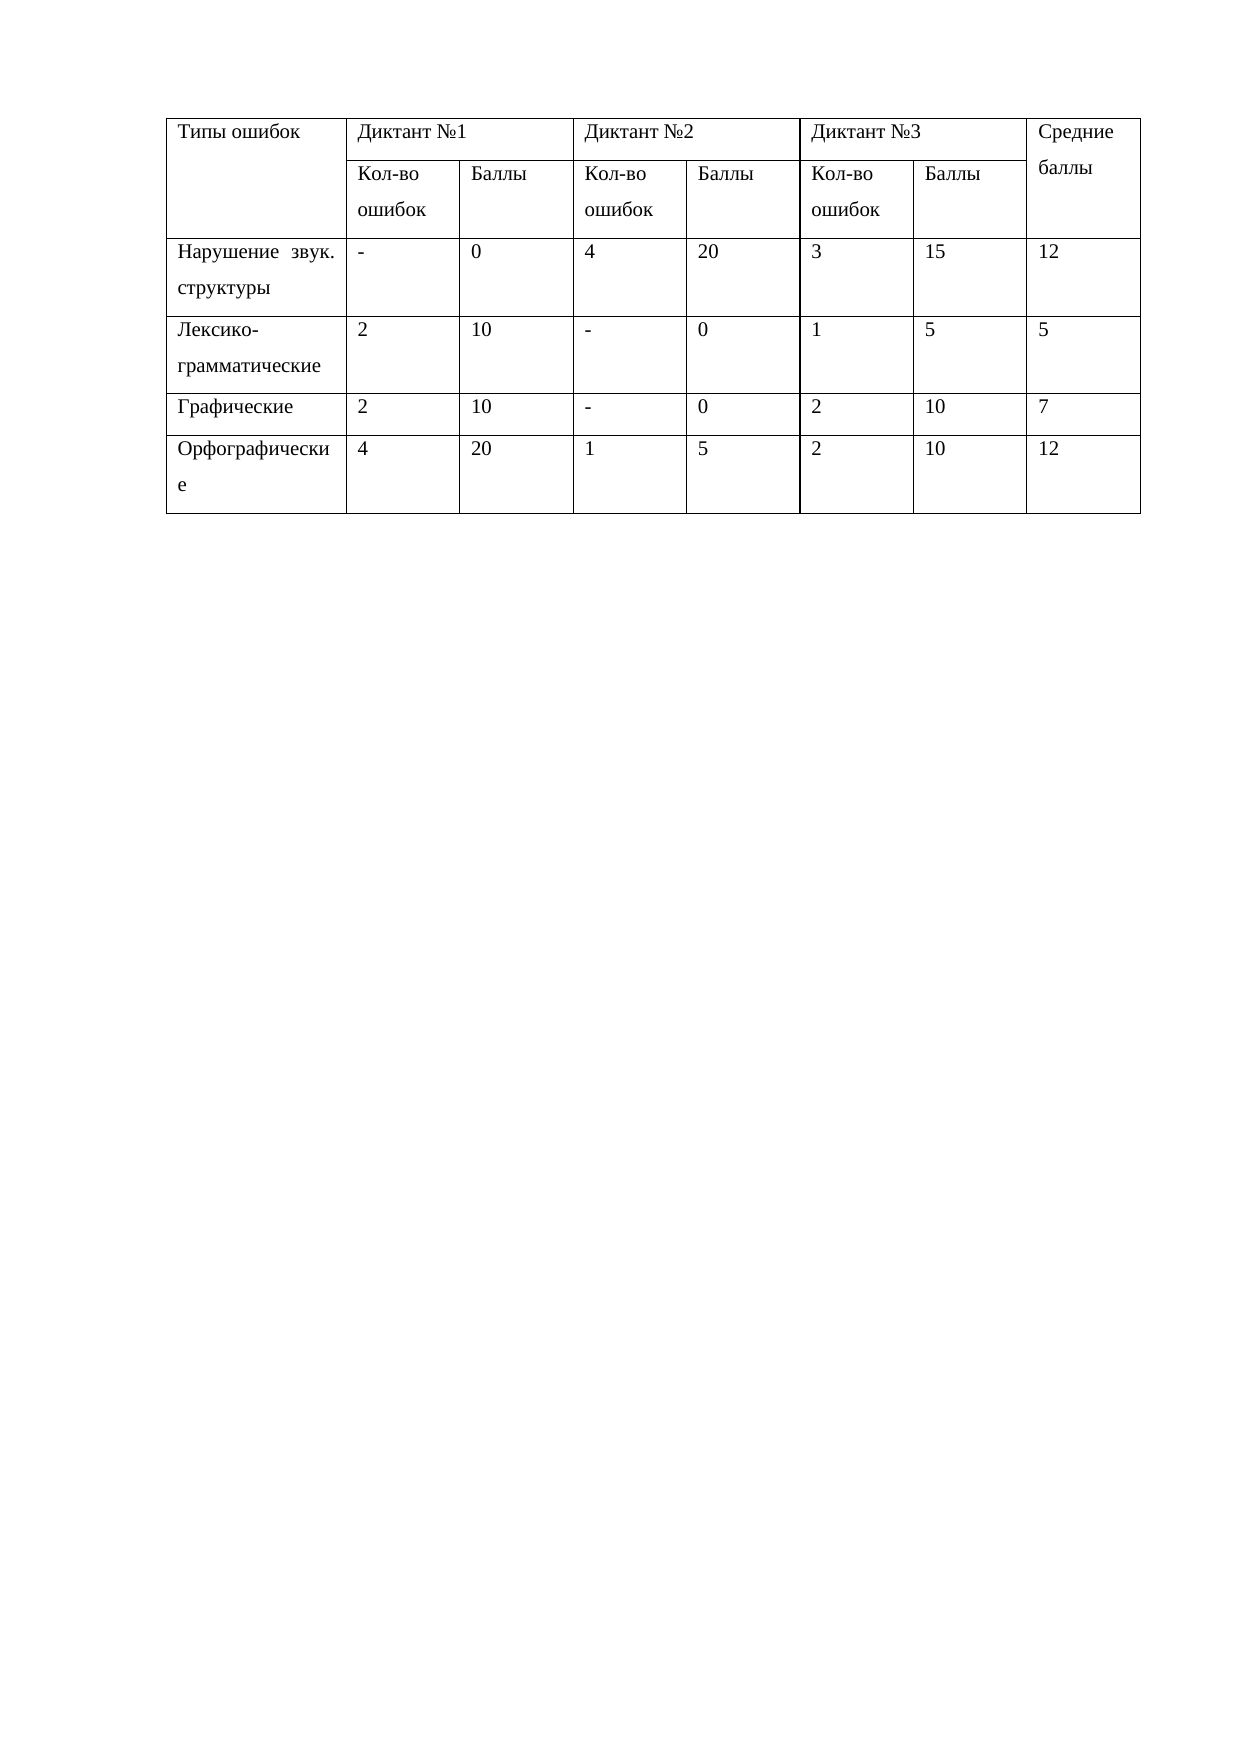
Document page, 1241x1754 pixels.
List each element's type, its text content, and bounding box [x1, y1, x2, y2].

table_cell 4 [347, 436, 459, 513]
table_cell 20 [460, 436, 573, 513]
table_cell 1 [801, 317, 913, 393]
table_cell 5 [914, 317, 1026, 393]
table_cell 0 [687, 394, 799, 435]
table_cell 10 [914, 394, 1026, 435]
table_cell Кол-во ошибок [801, 161, 913, 238]
table_cell 3 [801, 239, 913, 316]
table_cell 20 [687, 239, 799, 316]
table_cell 15 [914, 239, 1026, 316]
table_cell 7 [1027, 394, 1140, 435]
table_header Средние баллы [1027, 119, 1140, 238]
table_header Диктант №3 [801, 119, 1026, 160]
table_cell 0 [460, 239, 573, 316]
table_cell 0 [687, 317, 799, 393]
table_cell 2 [347, 317, 459, 393]
table_cell 10 [460, 394, 573, 435]
table_header Диктант №1 [347, 119, 573, 160]
table_header Типы ошибок [167, 119, 346, 238]
table_cell Нарушение звук. структуры [167, 239, 346, 316]
table_header Диктант №2 [574, 119, 799, 160]
table_cell - [574, 394, 686, 435]
table_cell 12 [1027, 239, 1140, 316]
table_cell 4 [574, 239, 686, 316]
table_cell 2 [801, 394, 913, 435]
table_cell 5 [1027, 317, 1140, 393]
table_cell Лексико-грамматические [167, 317, 346, 393]
table_cell Графические [167, 394, 346, 435]
table_cell Баллы [687, 161, 799, 238]
table_cell Кол-во ошибок [347, 161, 459, 238]
table_cell 12 [1027, 436, 1140, 513]
table_cell Орфографические [167, 436, 346, 513]
table_cell Кол-во ошибок [574, 161, 686, 238]
table_cell 5 [687, 436, 799, 513]
table_cell - [347, 239, 459, 316]
table_cell 2 [347, 394, 459, 435]
table_cell 2 [801, 436, 913, 513]
table_cell 1 [574, 436, 686, 513]
table_cell Баллы [460, 161, 573, 238]
table_cell Баллы [914, 161, 1026, 238]
table_cell - [574, 317, 686, 393]
table_cell 10 [460, 317, 573, 393]
table_cell 10 [914, 436, 1026, 513]
